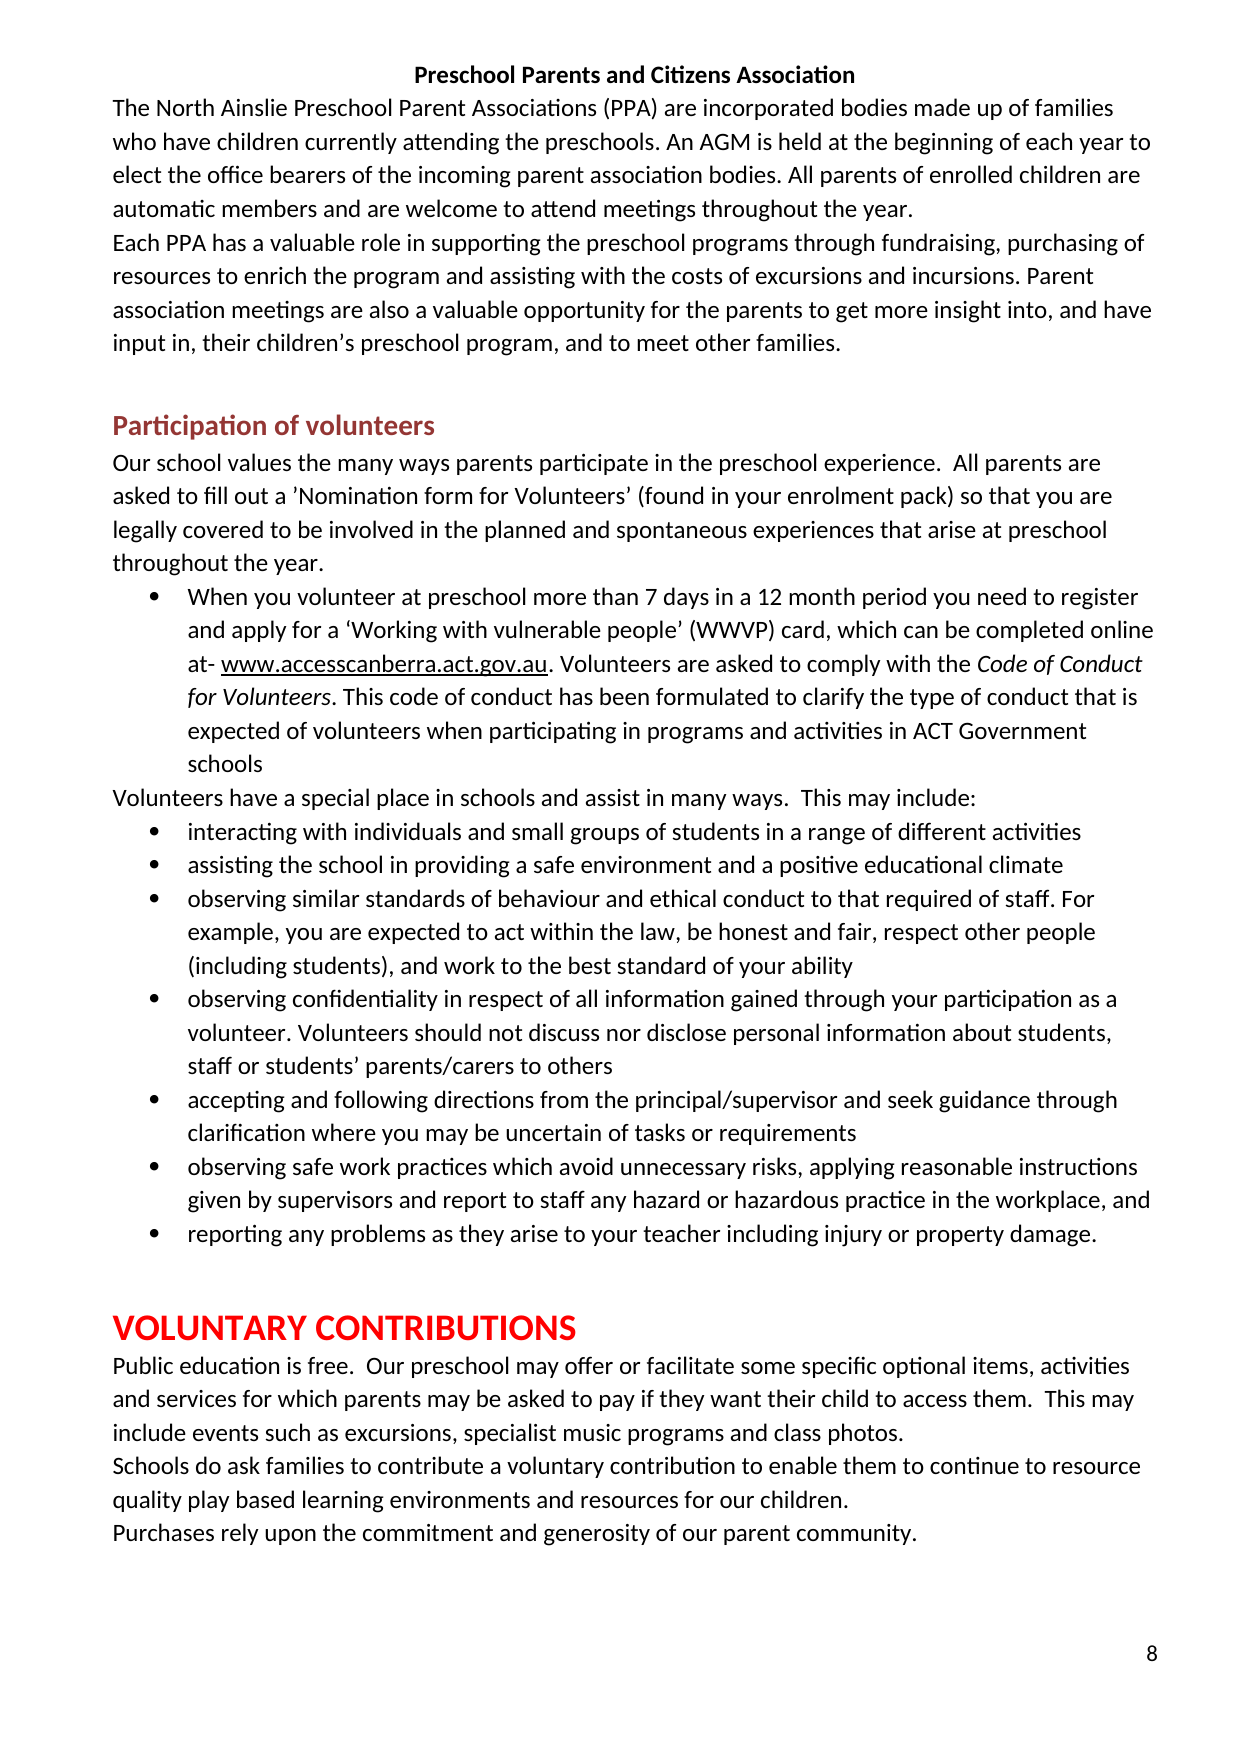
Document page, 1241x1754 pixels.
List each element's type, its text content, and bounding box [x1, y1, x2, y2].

text Participation of volunteers [112, 407, 1157, 443]
text VOLUNTARY CONTRIBUTIONS [112, 1304, 1157, 1350]
text observing confidentiality in respect of all information gained through your participation as a volunteer. Volunteers should not discuss nor disclose personal information about students, staff or students’ parents/carers to others [150, 983, 1157, 1081]
text The North Ainslie Preschool Parent Associations (PPA) are incorporated bodies made up of families who have children currently attending the preschools. An AGM is held at the beginning of each year to elect the office bearers of the incoming parent association bodies. All parents of enrolled children are automatic members and are welcome to attend meetings throughout the year. [112, 93, 1157, 224]
text accepting and following directions from the principal/supervisor and seek guidance through clarification where you may be uncertain of tasks or requirements [150, 1084, 1157, 1148]
text assisting the school in providing a safe environment and a positive educational climate [150, 849, 1157, 880]
text When you volunteer at preschool more than 7 days in a 12 month period you need to register and apply for a ‘Working with vulnerable people’ (WWVP) card, which can be completed online at- www.accesscanberra.act.gov.au. Volunteers are asked to comply with the Code of Conduct for Volunteers. This code of conduct has been formulated to clarify the type of conduct that is expected of volunteers when participating in programs and activities in ACT Government schools [150, 581, 1157, 779]
text Each PPA has a valuable role in supporting the preschool programs through fundraising, purchasing of resources to enrich the program and assisting with the costs of excursions and incursions. Parent association meetings are also a valuable opportunity for the parents to get more insight into, and have input in, their children’s preschool program, and to meet other families. [112, 227, 1157, 358]
text Schools do ask families to contribute a voluntary contribution to enable them to continue to resource quality play based learning environments and resources for our children. [112, 1451, 1157, 1514]
text observing safe work practices which avoid unnecessary risks, applying reasonable instructions given by supervisors and report to staff any hazard or hazardous practice in the workplace, and [150, 1151, 1157, 1215]
text interacting with individuals and small groups of students in a range of different activities [150, 816, 1157, 846]
text Public education is free. Our preschool may offer or facilitate some specific optional items, activities and services for which parents may be asked to pay if they want their child to access them. This may include events such as excursions, specialist music programs and class photos. [112, 1350, 1157, 1447]
text Our school values the many ways parents participate in the preschool experience. All parents are asked to fill out a ’Nomination form for Volunteers’ (found in your enrolment pack) so that you are legally covered to be involved in the planned and spontaneous experiences that arise at preschool throughout the year. [112, 447, 1157, 578]
text observing similar standards of behaviour and ethical conduct to that required of staff. For example, you are expected to act within the law, be honest and fair, respect other people (including students), and work to the best standard of your ability [150, 883, 1157, 980]
text Preschool Parents and Citizens Association [112, 59, 1157, 89]
text Volunteers have a special place in schools and assist in many ways. This may include: [112, 782, 1157, 813]
text Purchases rely upon the commitment and generosity of our parent community. [112, 1518, 1157, 1548]
text reporting any problems as they arise to your teacher including injury or property damage. [150, 1218, 1157, 1249]
